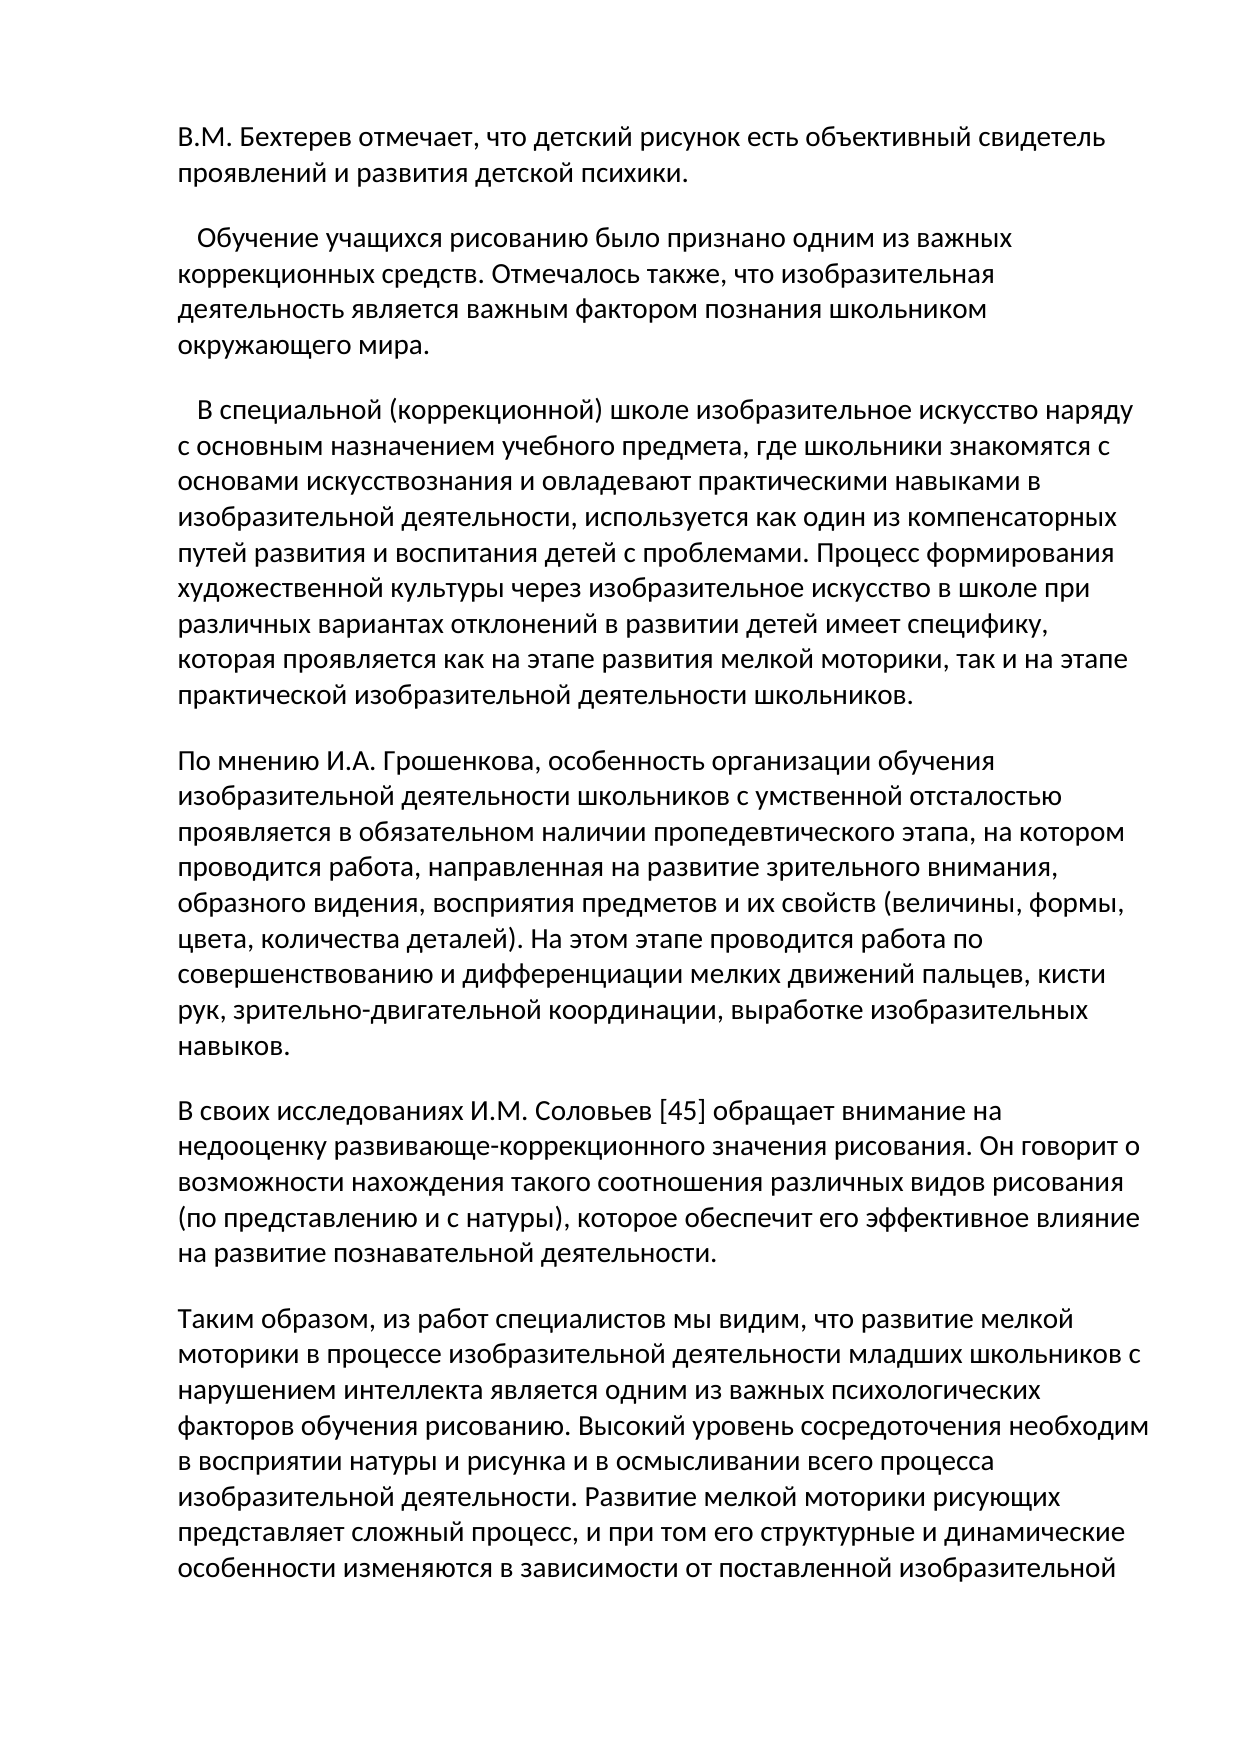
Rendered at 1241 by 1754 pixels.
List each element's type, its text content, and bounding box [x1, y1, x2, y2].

text В.М. Бехтерев отмечает, что детский рисунок есть объективный свидетель проявлений и развития детской психики. [177, 118, 1152, 189]
text В специальной (коррекционной) школе изобразительное искусство наряду с основным назначением учебного предмета, где школьники знакомятся с основами искусствознания и овладевают практическими навыками в изобразительной деятельности, используется как один из компенсаторных путей развития и воспитания детей с проблемами. Процесс формирования художественной культуры через изобразительное искусство в школе при различных вариантах отклонений в развитии детей имеет специфику, которая проявляется как на этапе развития мелкой моторики, так и на этапе практической изобразительной деятельности школьников. [177, 391, 1152, 712]
text В своих исследованиях И.М. Соловьев [45] обращает внимание на недооценку развивающе-коррекционного значения рисования. Он говорит о возможности нахождения такого соотношения различных видов рисования (по представлению и с натуры), которое обеспечит его эффективное влияние на развитие познавательной деятельности. [177, 1092, 1152, 1270]
text Обучение учащихся рисованию было признано одним из важных коррекционных средств. Отмечалось также, что изобразительная деятельность является важным фактором познания школьником окружающего мира. [177, 219, 1152, 362]
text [177, 1300, 1152, 1585]
text По мнению И.А. Грошенкова, особенность организации обучения изобразительной деятельности школьников с умственной отсталостью проявляется в обязательном наличии пропедевтического этапа, на котором проводится работа, направленная на развитие зрительного внимания, образного видения, восприятия предметов и их свойств (величины, формы, цвета, количества деталей). На этом этапе проводится работа по совершенствованию и дифференциации мелких движений пальцев, кисти рук, зрительно-двигательной координации, выработке изобразительных навыков. [177, 742, 1152, 1062]
